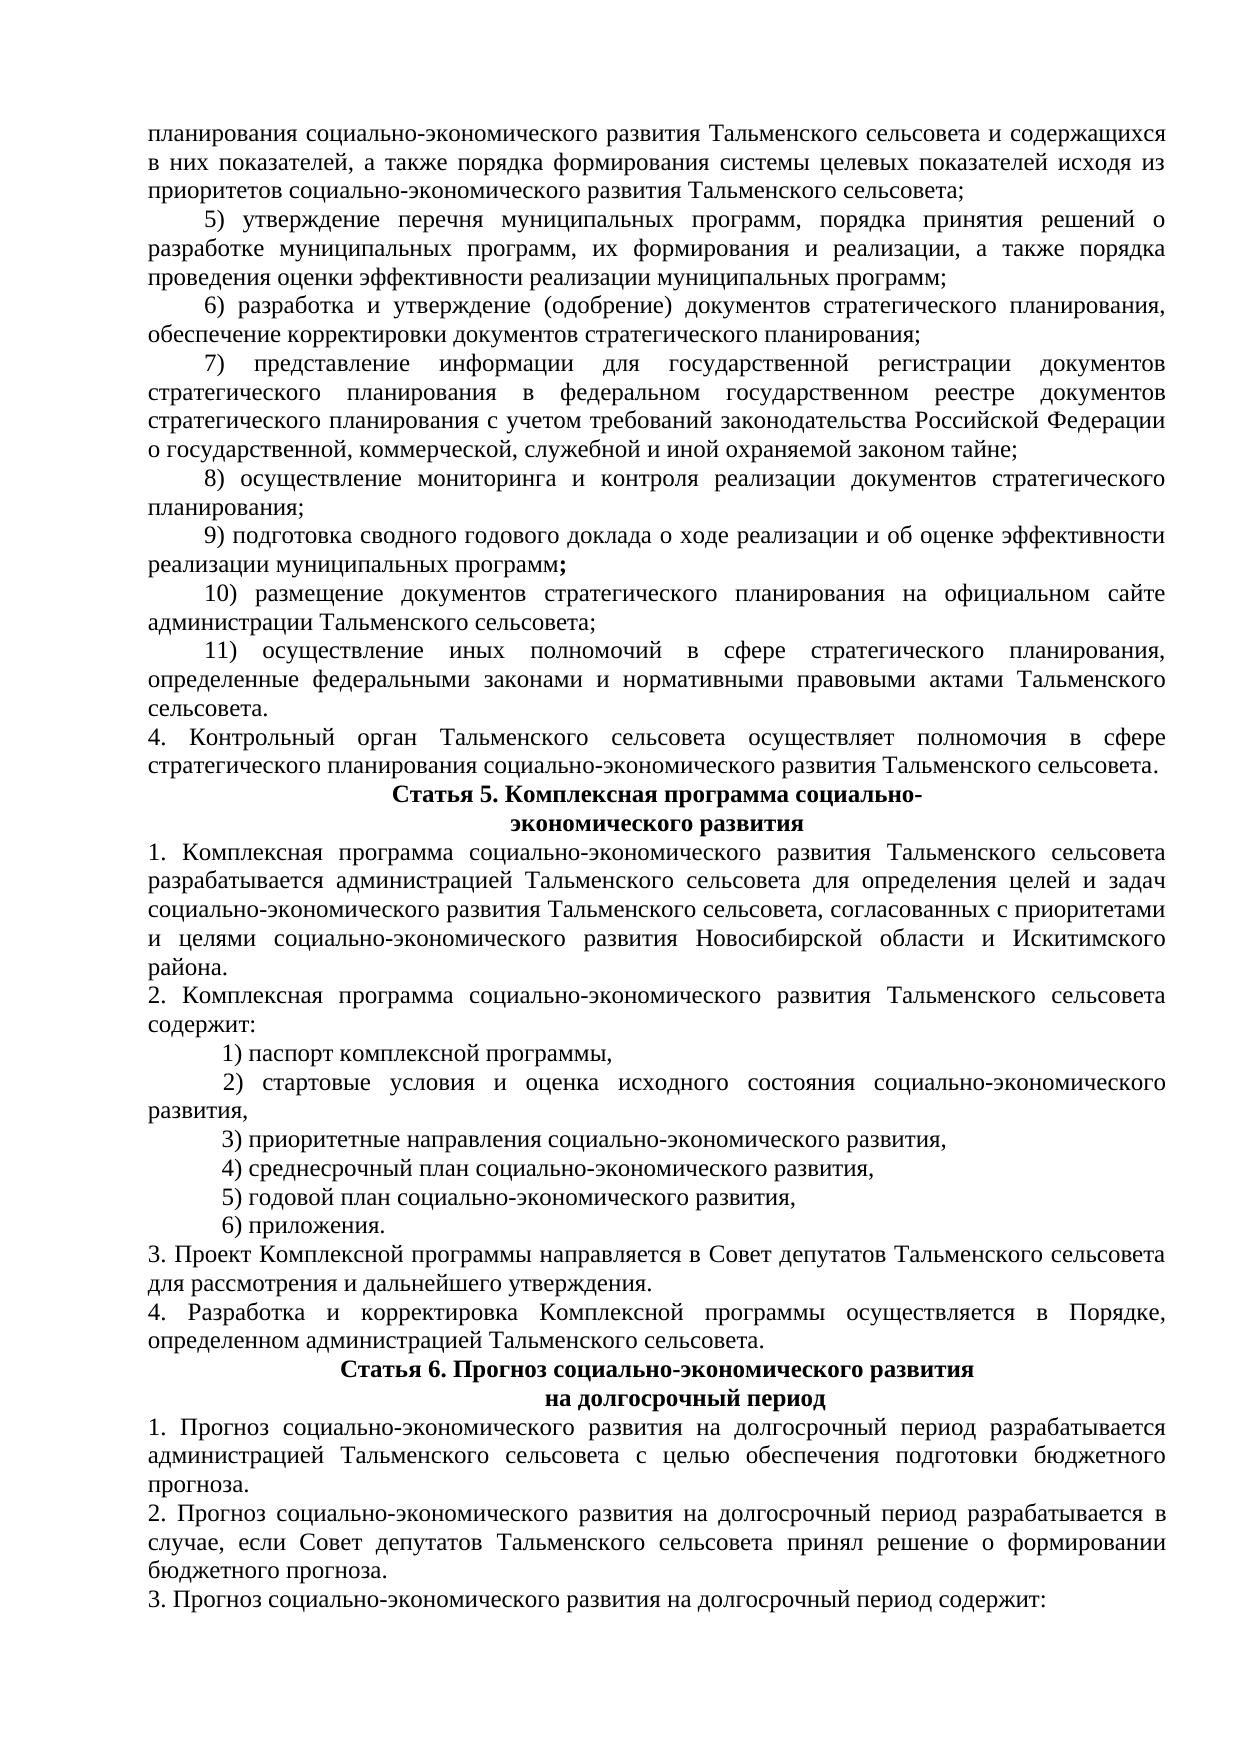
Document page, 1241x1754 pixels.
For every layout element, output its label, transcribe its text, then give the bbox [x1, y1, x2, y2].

text на долгосрочный период [148, 1383, 1167, 1412]
text 1) паспорт комплексной программы, [148, 1038, 1167, 1067]
list 1. Комплексная программа социально-экономического развития Тальменского сельсовета разрабатывается администрацией Тальменского сельсовета для определения целей и задач социально-экономического развития Тальменского сельсовета, согласованных с приоритетами и целями социально-экономического развития Новосибирской области и Искитимского района. [148, 837, 1167, 981]
text 6) приложения. [148, 1211, 1167, 1239]
text 2. Прогноз социально-экономического развития на долгосрочный период разрабатывается в случае, если Совет депутатов Тальменского сельсовета принял решение о формировании бюджетного прогноза. [148, 1498, 1167, 1584]
text 3) приоритетные направления социально-экономического развития, [148, 1124, 1167, 1153]
text 4) среднесрочный план социально-экономического развития, [148, 1153, 1167, 1182]
text 4. Разработка и корректировка Комплексной программы осуществляется в Порядке, определенном администрацией Тальменского сельсовета. [148, 1297, 1167, 1354]
text 6) разработка и утверждение (одобрение) документов стратегического планирования, обеспечение корректировки документов стратегического планирования; [148, 291, 1167, 348]
text 3. Проект Комплексной программы направляется в Совет депутатов Тальменского сельсовета для рассмотрения и дальнейшего утверждения. [148, 1239, 1167, 1297]
text Статья 6. Прогноз социально-экономического развития [148, 1354, 1167, 1383]
text 2. Комплексная программа социально-экономического развития Тальменского сельсовета содержит: [148, 981, 1167, 1038]
text 5) утверждение перечня муниципальных программ, порядка принятия решений о разработке муниципальных программ, их формирования и реализации, а также порядка проведения оценки эффективности реализации муниципальных программ; [148, 204, 1167, 291]
text Статья 5. Комплексная программа социально- [148, 779, 1167, 808]
text 9) подготовка сводного годового доклада о ходе реализации и об оценке эффективности реализации муниципальных программ; [148, 521, 1167, 578]
text 3. Прогноз социально-экономического развития на долгосрочный период содержит: [148, 1584, 1167, 1613]
text экономического развития [148, 808, 1167, 837]
text 11) осуществление иных полномочий в сфере стратегического планирования, определенные федеральными законами и нормативными правовыми актами Тальменского сельсовета. [148, 636, 1167, 722]
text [148, 118, 1167, 204]
text 10) размещение документов стратегического планирования на официальном сайте администрации Тальменского сельсовета; [148, 578, 1167, 636]
text 8) осуществление мониторинга и контроля реализации документов стратегического планирования; [148, 463, 1167, 521]
list 2) стартовые условия и оценка исходного состояния социально-экономического развития, [148, 1067, 1167, 1124]
text 7) представление информации для государственной регистрации документов стратегического планирования в федеральном государственном реестре документов стратегического планирования с учетом требований законодательства Российской Федерации о государственной, коммерческой, служебной и иной охраняемой законом тайне; [148, 348, 1167, 463]
text 4. Контрольный орган Тальменского сельсовета осуществляет полномочия в сфере стратегического планирования социально-экономического развития Тальменского сельсовета. [148, 722, 1167, 779]
text 5) годовой план социально-экономического развития, [148, 1182, 1167, 1211]
text 1. Прогноз социально-экономического развития на долгосрочный период разрабатывается администрацией Тальменского сельсовета с целью обеспечения подготовки бюджетного прогноза. [148, 1412, 1167, 1498]
